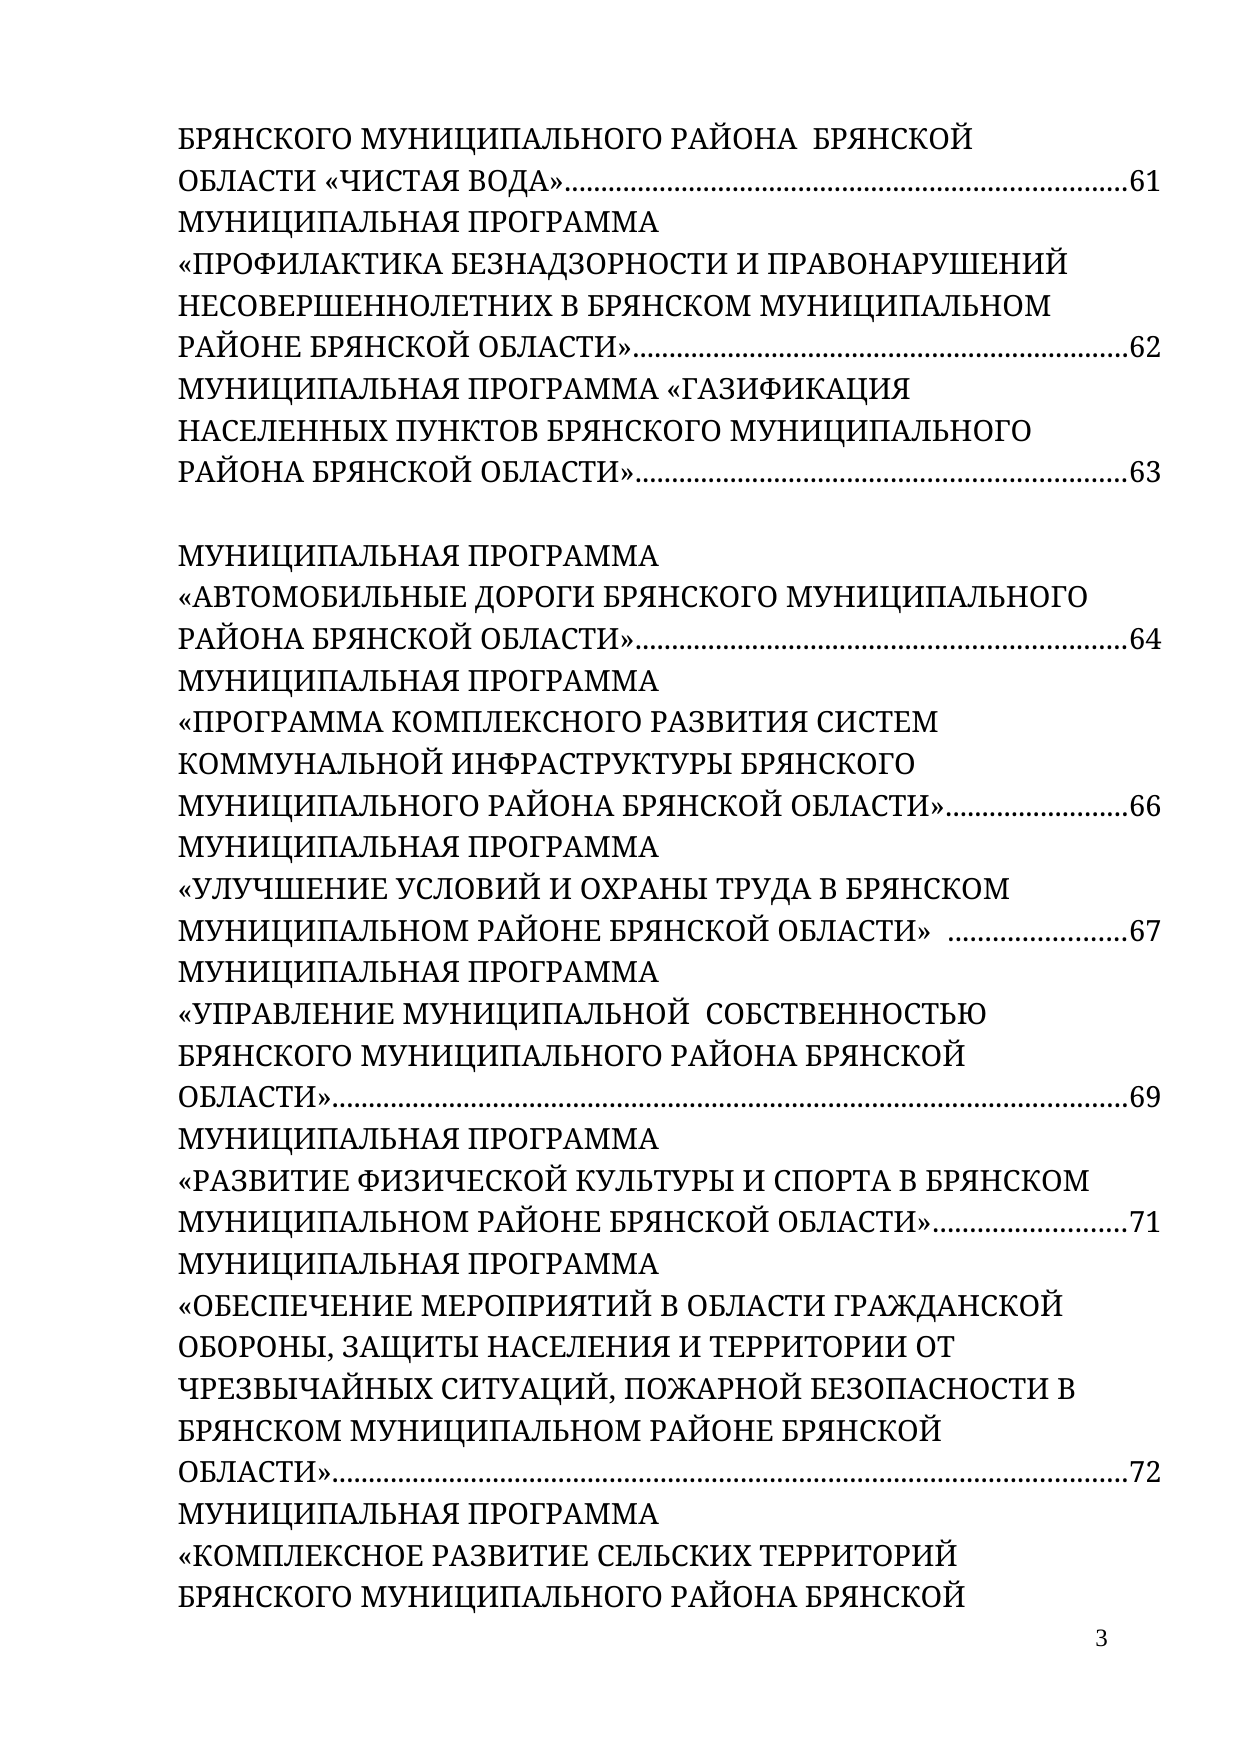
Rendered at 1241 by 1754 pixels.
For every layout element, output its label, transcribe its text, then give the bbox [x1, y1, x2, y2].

text «УЛУЧШЕНИЕ УСЛОВИЙ И ОХРАНЫ ТРУДА В БРЯНСКОМ МУНИЦИПАЛЬНОМ РАЙОНЕ БРЯНСКОЙ ОБЛАСТИ» 67 [177, 868, 1107, 949]
text БРЯНСКОГО МУНИЦИПАЛЬНОГО РАЙОНА БРЯНСКОЙ ОБЛАСТИ «ЧИСТАЯ ВОДА» 61 [177, 118, 1107, 199]
text «АВТОМОБИЛЬНЫЕ ДОРОГИ БРЯНСКОГО МУНИЦИПАЛЬНОГО РАЙОНА БРЯНСКОЙ ОБЛАСТИ» 64 [177, 576, 1107, 658]
text БРЯНСКОГО МУНИЦИПАЛЬНОГО РАЙОНА БРЯНСКОЙ ОБЛАСТИ» 69 [177, 1035, 1107, 1116]
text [177, 1535, 1107, 1616]
text МУНИЦИПАЛЬНАЯ ПРОГРАММА [177, 201, 1107, 241]
text МУНИЦИПАЛЬНАЯ ПРОГРАММА [177, 660, 1107, 699]
text «ПРОФИЛАКТИКА БЕЗНАДЗОРНОСТИ И ПРАВОНАРУШЕНИЙ НЕСОВЕРШЕННОЛЕТНИХ В БРЯНСКОМ МУНИЦИПАЛЬНОМ РАЙОНЕ БРЯНСКОЙ ОБЛАСТИ» 62 [177, 243, 1107, 366]
text МУНИЦИПАЛЬНАЯ ПРОГРАММА [177, 826, 1107, 866]
text «ПРОГРАММА КОМПЛЕКСНОГО РАЗВИТИЯ СИСТЕМ КОММУНАЛЬНОЙ ИНФРАСТРУКТУРЫ БРЯНСКОГО МУНИЦИПАЛЬНОГО РАЙОНА БРЯНСКОЙ ОБЛАСТИ» 66 [177, 701, 1107, 824]
text МУНИЦИПАЛЬНАЯ ПРОГРАММА [177, 535, 1107, 574]
text «УПРАВЛЕНИЕ МУНИЦИПАЛЬНОЙ СОБСТВЕННОСТЬЮ [177, 993, 1107, 1033]
text «ОБЕСПЕЧЕНИЕ МЕРОПРИЯТИЙ В ОБЛАСТИ ГРАЖДАНСКОЙ ОБОРОНЫ, ЗАЩИТЫ НАСЕЛЕНИЯ И ТЕРРИТОРИИ ОТ ЧРЕЗВЫЧАЙНЫХ СИТУАЦИЙ, ПОЖАРНОЙ БЕЗОПАСНОСТИ В БРЯНСКОМ МУНИЦИПАЛЬНОМ РАЙОНЕ БРЯНСКОЙ ОБЛАСТИ» 72 [177, 1285, 1107, 1491]
text МУНИЦИПАЛЬНАЯ ПРОГРАММА [177, 1493, 1107, 1533]
text МУНИЦИПАЛЬНАЯ ПРОГРАММА [177, 1118, 1107, 1158]
text МУНИЦИПАЛЬНАЯ ПРОГРАММА [177, 1243, 1107, 1283]
text «РАЗВИТИЕ ФИЗИЧЕСКОЙ КУЛЬТУРЫ И СПОРТА В БРЯНСКОМ МУНИЦИПАЛЬНОМ РАЙОНЕ БРЯНСКОЙ ОБЛАСТИ» 71 [177, 1160, 1107, 1241]
text МУНИЦИПАЛЬНАЯ ПРОГРАММА «ГАЗИФИКАЦИЯ НАСЕЛЕННЫХ ПУНКТОВ БРЯНСКОГО МУНИЦИПАЛЬНОГО РАЙОНА БРЯНСКОЙ ОБЛАСТИ» 63 [177, 368, 1107, 491]
text МУНИЦИПАЛЬНАЯ ПРОГРАММА [177, 951, 1107, 991]
